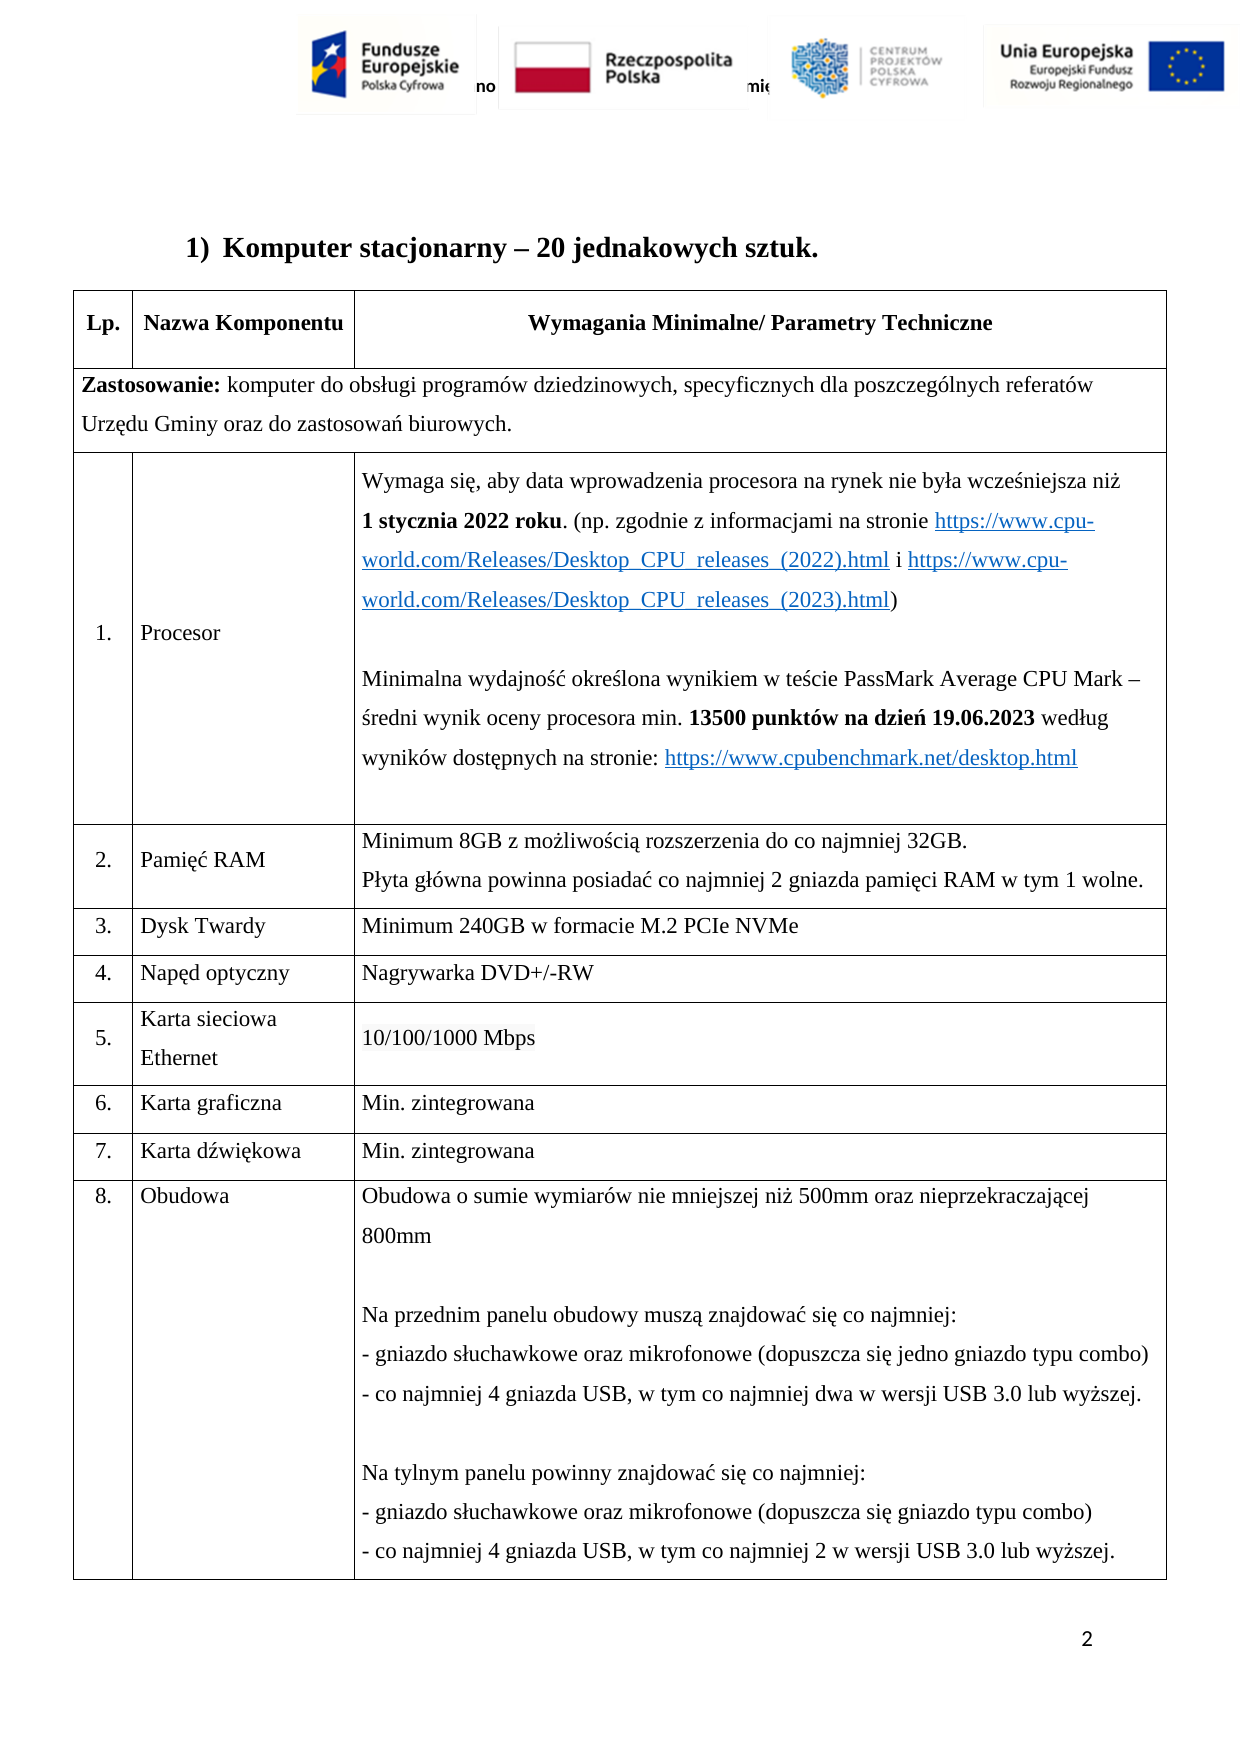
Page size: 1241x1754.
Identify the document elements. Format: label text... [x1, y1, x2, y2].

table_header Lp. [74, 291, 132, 368]
table_cell Karta graficzna [133, 1086, 354, 1132]
table_cell Nagrywarka DVD+/-RW [355, 956, 1166, 1002]
table_cell Pamięć RAM [133, 825, 354, 907]
table_cell Minimum 8GB z możliwością rozszerzenia do co najmniej 32GB. Płyta główna powinna posiadać co najmniej 2 gniazda pamięci RAM w tym 1 wolne. [355, 825, 1166, 907]
table_cell 7. [74, 1134, 132, 1180]
table_cell 1. [74, 453, 132, 824]
table_cell Min. zintegrowana [355, 1086, 1166, 1132]
table_cell Minimum 240GB w formacie M.2 PCIe NVMe [355, 909, 1166, 955]
table_cell Procesor [133, 453, 354, 824]
table_cell 2. [74, 825, 132, 907]
table_cell Napęd optyczny [133, 956, 354, 1002]
table_header Nazwa Komponentu [133, 291, 354, 368]
table_cell Obudowa [133, 1181, 354, 1579]
list Komputer stacjonarny – 20 jednakowych sztuk. [185, 230, 1093, 263]
table_cell Zastosowanie: komputer do obsługi programów dziedzinowych, specyficznych dla poszczególnych referatów Urzędu Gminy oraz do zastosowań biurowych. [74, 369, 1166, 452]
table_cell 3. [74, 909, 132, 955]
table_cell 5. [74, 1003, 132, 1085]
table_cell Dysk Twardy [133, 909, 354, 955]
table_cell 6. [74, 1086, 132, 1132]
table_cell Karta dźwiękowa [133, 1134, 354, 1180]
table_cell Min. zintegrowana [355, 1134, 1166, 1180]
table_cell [355, 1181, 1166, 1579]
table_cell 4. [74, 956, 132, 1002]
table_cell 8. [74, 1181, 132, 1579]
table_cell Karta sieciowa Ethernet [133, 1003, 354, 1085]
table_cell 10/100/1000 Mbps [355, 1003, 1166, 1085]
table_cell Wymaga się, aby data wprowadzenia procesora na rynek nie była wcześniejsza niż 1 stycznia 2022 roku. (np. zgodnie z informacjami na stronie https://www.cpu-world.com/Releases/Desktop_CPU_releases_(2022).html i https://www.cpu-world.com/Releases/Desktop_CPU_releases_(2023).html) Minimalna wydajność określona wynikiem w teście PassMark Average CPU Mark – średni wynik oceny procesora min. 13500 punktów na dzień 19.06.2023 według wyników dostępnych na stronie: https://www.cpubenchmark.net/desktop.html [355, 453, 1166, 824]
table_header Wymagania Minimalne/ Parametry Techniczne [355, 291, 1166, 368]
picture [296, 14, 1240, 121]
